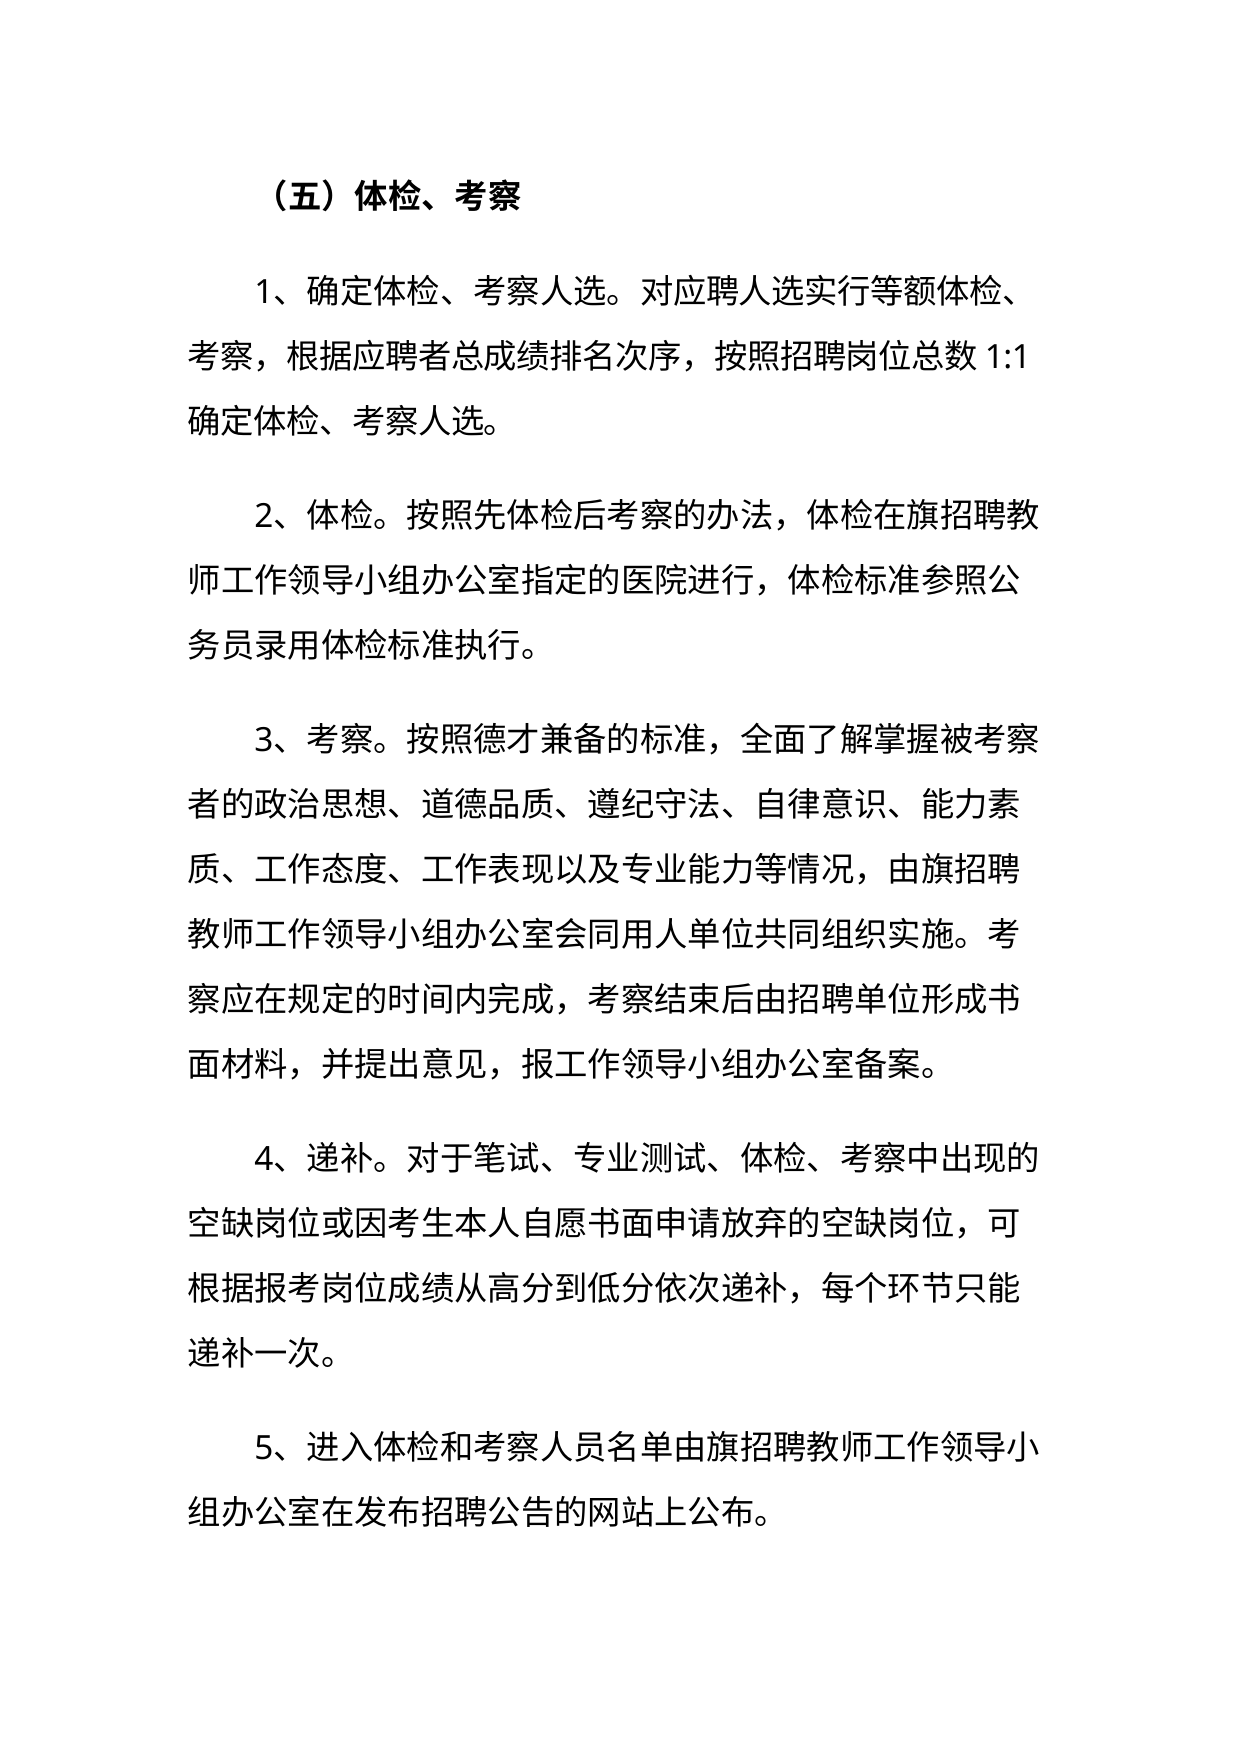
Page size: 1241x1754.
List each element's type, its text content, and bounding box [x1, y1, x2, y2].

text 3、考察。按照德才兼备的标准，全面了解掌握被考察者的政治思想、道德品质、遵纪守法、自律意识、能力素质、工作态度、工作表现以及专业能力等情况，由旗招聘教师工作领导小组办公室会同用人单位共同组织实施。考察应在规定的时间内完成，考察结束后由招聘单位形成书面材料，并提出意见，报工作领导小组办公室备案。 [187, 704, 1053, 1094]
text （五）体检、考察 [187, 162, 1053, 227]
text 5、进入体检和考察人员名单由旗招聘教师工作领导小组办公室在发布招聘公告的网站上公布。 [187, 1413, 1053, 1543]
text 4、递补。对于笔试、专业测试、体检、考察中出现的空缺岗位或因考生本人自愿书面申请放弃的空缺岗位，可根据报考岗位成绩从高分到低分依次递补，每个环节只能递补一次。 [187, 1124, 1053, 1384]
text 2、体检。按照先体检后考察的办法，体检在旗招聘教师工作领导小组办公室指定的医院进行，体检标准参照公务员录用体检标准执行。 [187, 480, 1053, 675]
text 1、确定体检、考察人选。对应聘人选实行等额体检、考察，根据应聘者总成绩排名次序，按照招聘岗位总数1:1确定体检、考察人选。 [187, 256, 1053, 451]
